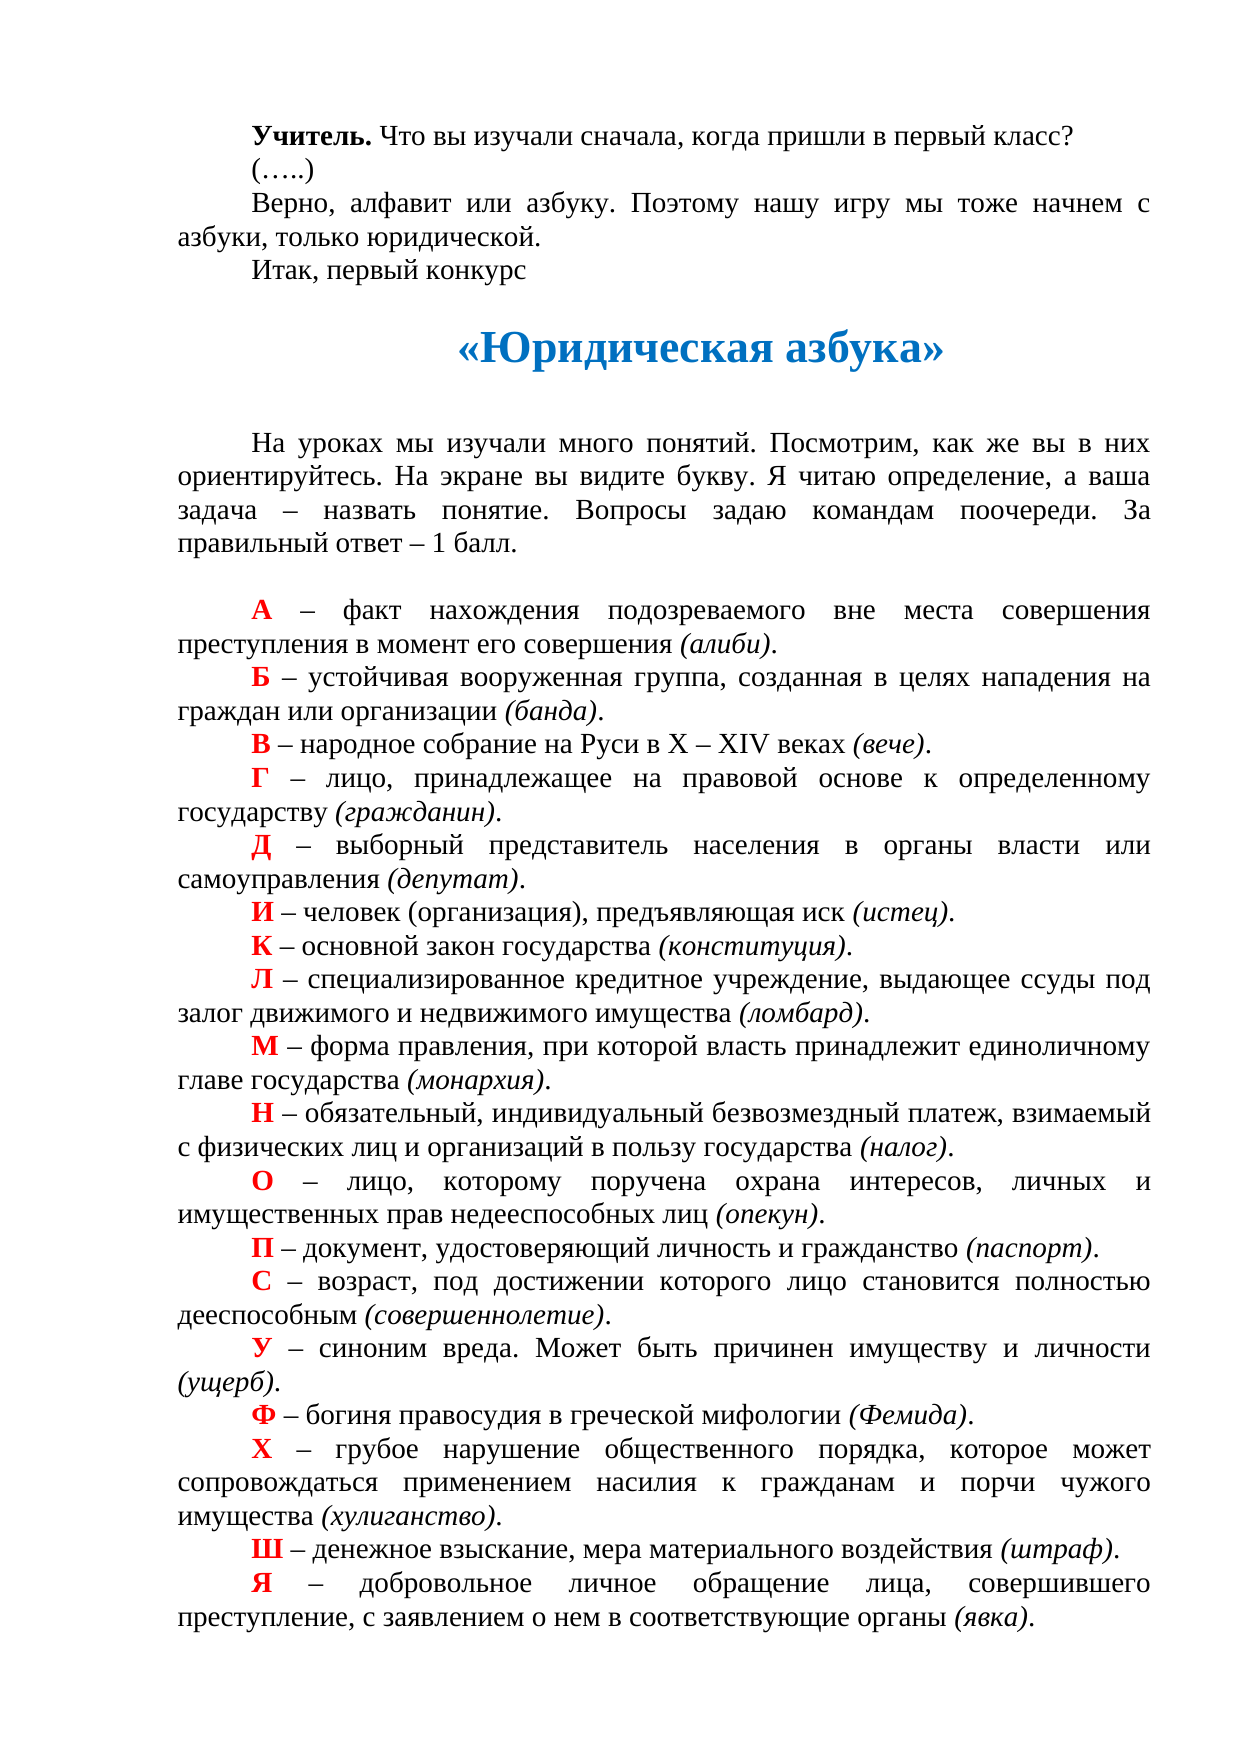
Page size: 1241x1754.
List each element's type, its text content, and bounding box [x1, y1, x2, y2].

text Я – добровольное личное обращение лица, совершившего преступление, с заявлением о нем в соответствующие органы (явка). [177, 1565, 1152, 1632]
text П – документ, удостоверяющий личность и гражданство (паспорт). [177, 1230, 1152, 1263]
text Г – лицо, принадлежащее на правовой основе к определенному государству (гражданин). [177, 760, 1152, 827]
text Х – грубое нарушение общественного порядка, которое может сопровождаться применением насилия к гражданам и порчи чужого имущества (хулиганство). [177, 1431, 1152, 1532]
text В – народное собрание на Руси в Х – ХIV веках (вече). [177, 727, 1152, 760]
text У – синоним вреда. Может быть причинен имуществу и личности (ущерб). [177, 1330, 1152, 1397]
text О – лицо, которому поручена охрана интересов, личных и имущественных прав недееспособных лиц (опекун). [177, 1163, 1152, 1230]
text С – возраст, под достижении которого лицо становится полностью дееспособным (совершеннолетие). [177, 1263, 1152, 1330]
text И – человек (организация), предъявляющая иск (истец). [177, 894, 1152, 928]
text Б – устойчивая вооруженная группа, созданная в целях нападения на граждан или организации (банда). [177, 659, 1152, 727]
text А – факт нахождения подозреваемого вне места совершения преступления в момент его совершения (алиби). [177, 592, 1152, 659]
text Итак, первый конкурс [177, 252, 1152, 286]
text Н – обязательный, индивидуальный безвозмездный платеж, взимаемый с физических лиц и организаций в пользу государства (налог). [177, 1096, 1152, 1163]
text Д – выборный представитель населения в органы власти или самоуправления (депутат). [177, 827, 1152, 894]
text Верно, алфавит или азбуку. Поэтому нашу игру мы тоже начнем с азбуки, только юридической. [177, 185, 1152, 252]
text На уроках мы изучали много понятий. Посмотрим, как же вы в них ориентируйтесь. На экране вы видите букву. Я читаю определение, а ваша задача – назвать понятие. Вопросы задаю командам поочереди. За правильный ответ – 1 балл. [177, 425, 1152, 559]
text Учитель. Что вы изучали сначала, когда пришли в первый класс? [177, 118, 1152, 152]
text «Юридическая азбука» [177, 319, 1152, 372]
text Л – специализированное кредитное учреждение, выдающее ссуды под залог движимого и недвижимого имущества (ломбард). [177, 961, 1152, 1028]
text М – форма правления, при которой власть принадлежит единоличному главе государства (монархия). [177, 1028, 1152, 1096]
text (…..) [177, 152, 1152, 185]
text Ш – денежное взыскание, мера материального воздействия (штраф). [177, 1532, 1152, 1565]
text К – основной закон государства (конституция). [177, 928, 1152, 961]
text Ф – богиня правосудия в греческой мифологии (Фемида). [177, 1397, 1152, 1431]
